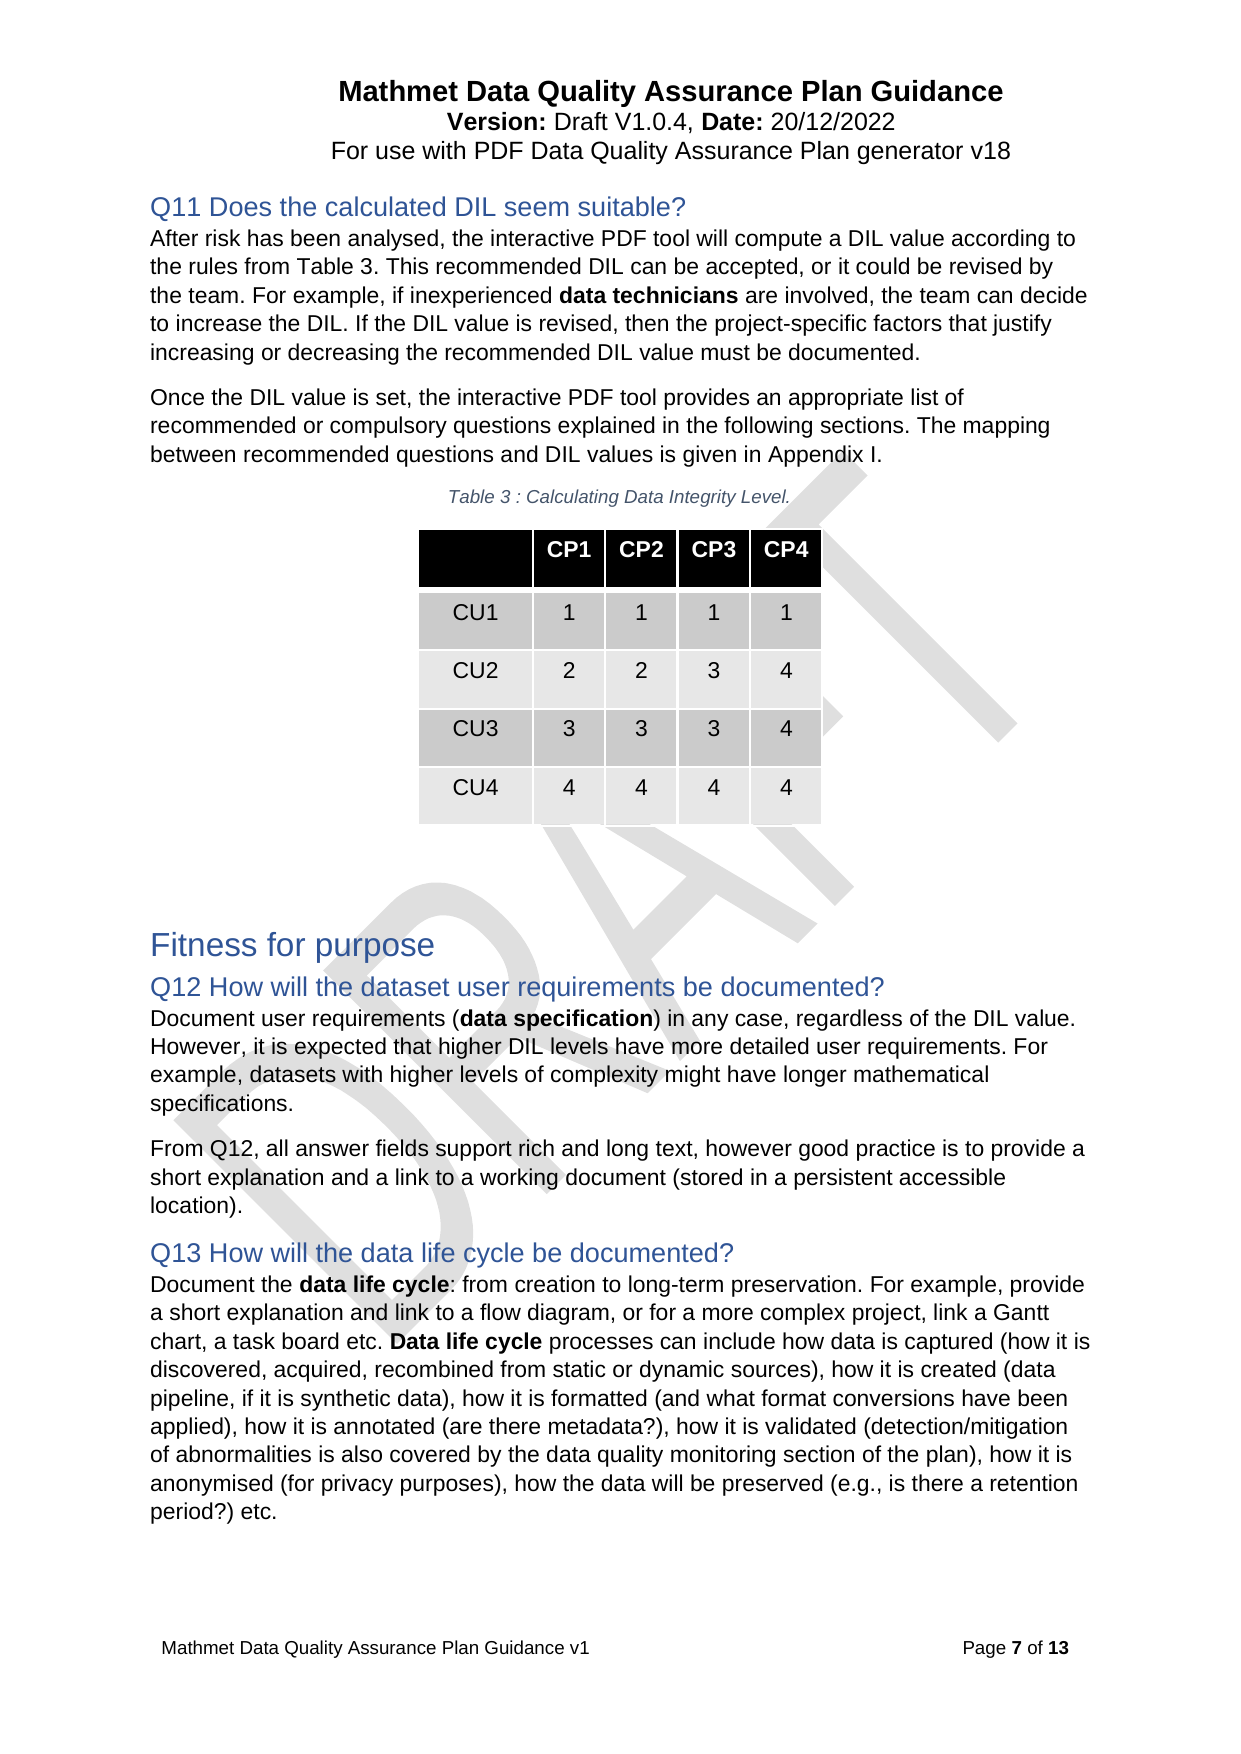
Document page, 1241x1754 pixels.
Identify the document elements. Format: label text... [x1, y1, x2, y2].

subtitle Q11 Does the calculated DIL seem suitable? [150, 191, 1090, 222]
text From Q12, all answer fields support rich and long text, however good practice is to provide a short explanation and a link to a working document (stored in a persistent accessible location). [150, 1135, 1090, 1218]
table_header Table 3 : Calculating Data Integrity Level. [385, 486, 855, 827]
text After risk has been analysed, the interactive PDF tool will compute a DIL value according to the rules from Table 3. This recommended DIL can be accepted, or it could be revised by the team. For example, if inexperienced data technicians are involved, the team can decide to increase the DIL. If the DIL value is revised, then the project-specific factors that justify increasing or decreasing the recommended DIL value must be documented. [150, 225, 1090, 365]
text Document the data life cycle: from creation to long-term preservation. For example, provide a short explanation and link to a flow diagram, or for a more complex project, link a Gantt chart, a task board etc. Data life cycle processes can include how data is captured (how it is discovered, acquired, recombined from static or dynamic sources), how it is created (data pipeline, if it is synthetic data), how it is formatted (and what format conversions have been applied), how it is annotated (are there metadata?), how it is validated (detection/mitigation of abnormalities is also covered by the data quality monitoring section of the plan), how it is anonymised (for privacy purposes), how the data will be preserved (e.g., is there a retention period?) etc. [150, 1271, 1090, 1524]
subtitle Q13 How will the data life cycle be documented? [150, 1237, 1090, 1268]
text Document user requirements (data specification) in any case, regardless of the DIL value. However, it is expected that higher DIL levels have more detailed user requirements. For example, datasets with higher levels of complexity might have longer mathematical specifications. [150, 1004, 1090, 1116]
subtitle Q12 How will the dataset user requirements be documented? [150, 971, 1090, 1002]
text Once the DIL value is set, the interactive PDF tool provides an appropriate list of recommended or compulsory questions explained in the following sections. The mapping between recommended questions and DIL values is given in Appendix I. [150, 384, 1090, 467]
subtitle Fitness for purpose [150, 925, 1090, 964]
